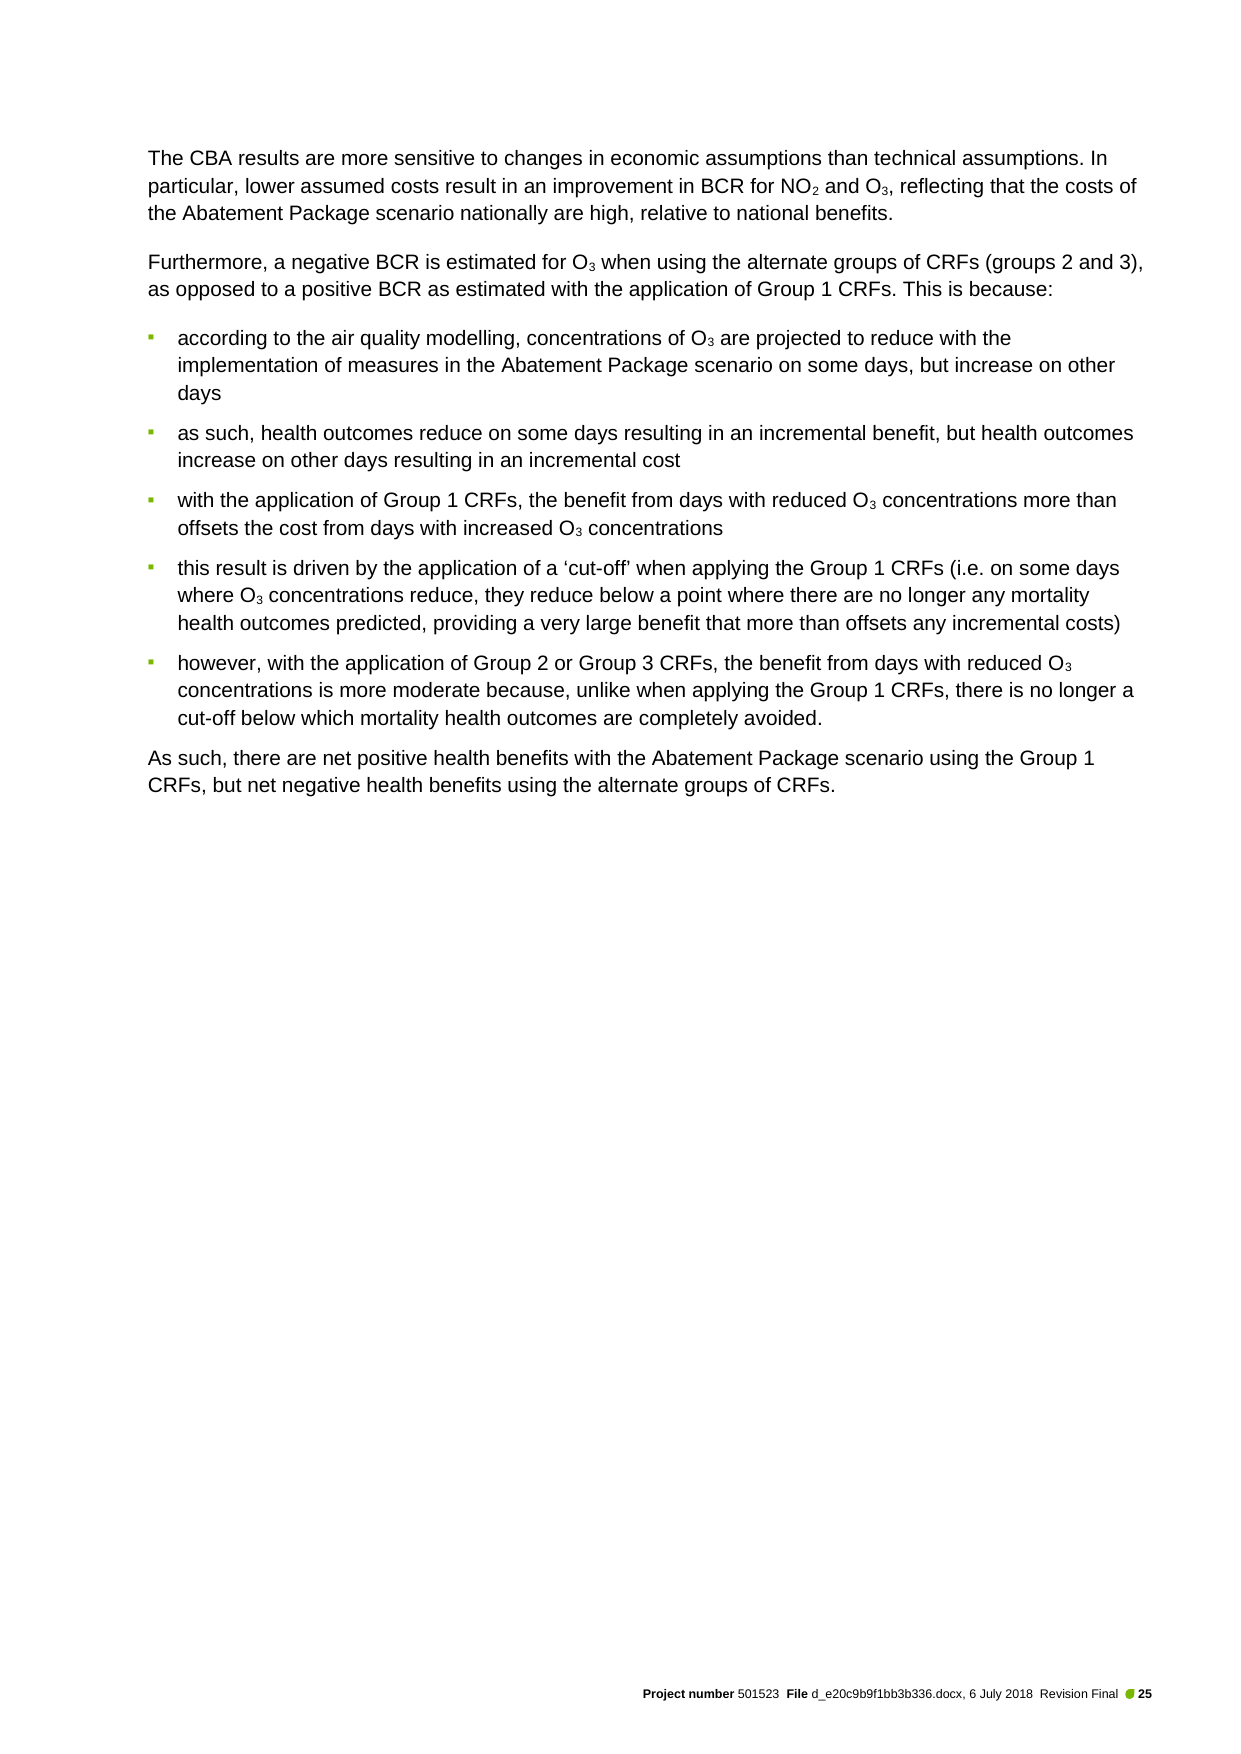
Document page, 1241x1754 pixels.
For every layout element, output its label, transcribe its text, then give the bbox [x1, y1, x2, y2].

text The CBA results are more sensitive to changes in economic assumptions than technical assumptions. In particular, lower assumed costs result in an improvement in BCR for NO2 and O3, reflecting that the costs of the Abatement Package scenario nationally are high, relative to national benefits. [148, 146, 1152, 225]
text as such, health outcomes reduce on some days resulting in an incremental benefit, but health outcomes increase on other days resulting in an incremental cost [148, 420, 1152, 472]
text this result is driven by the application of a ‘cut-off’ when applying the Group 1 CRFs (i.e. on some days where O3 concentrations reduce, they reduce below a point where there are no longer any mortality health outcomes predicted, providing a very large benefit that more than offsets any incremental costs) [148, 555, 1152, 634]
picture [1125, 1689, 1135, 1699]
text according to the air quality modelling, concentrations of O3 are projected to reduce with the implementation of measures in the Abatement Package scenario on some days, but increase on other days [148, 325, 1152, 404]
text As such, there are net positive health benefits with the Abatement Package scenario using the Group 1 CRFs, but net negative health benefits using the alternate groups of CRFs. [148, 745, 1152, 797]
text with the application of Group 1 CRFs, the benefit from days with reduced O3 concentrations more than offsets the cost from days with increased O3 concentrations [148, 488, 1152, 539]
text Furthermore, a negative BCR is estimated for O3 when using the alternate groups of CRFs (groups 2 and 3), as opposed to a positive BCR as estimated with the application of Group 1 CRFs. This is because: [148, 249, 1152, 301]
text however, with the application of Group 2 or Group 3 CRFs, the benefit from days with reduced O3 concentrations is more moderate because, unlike when applying the Group 1 CRFs, there is no longer a cut-off below which mortality health outcomes are completely avoided. [148, 650, 1152, 729]
